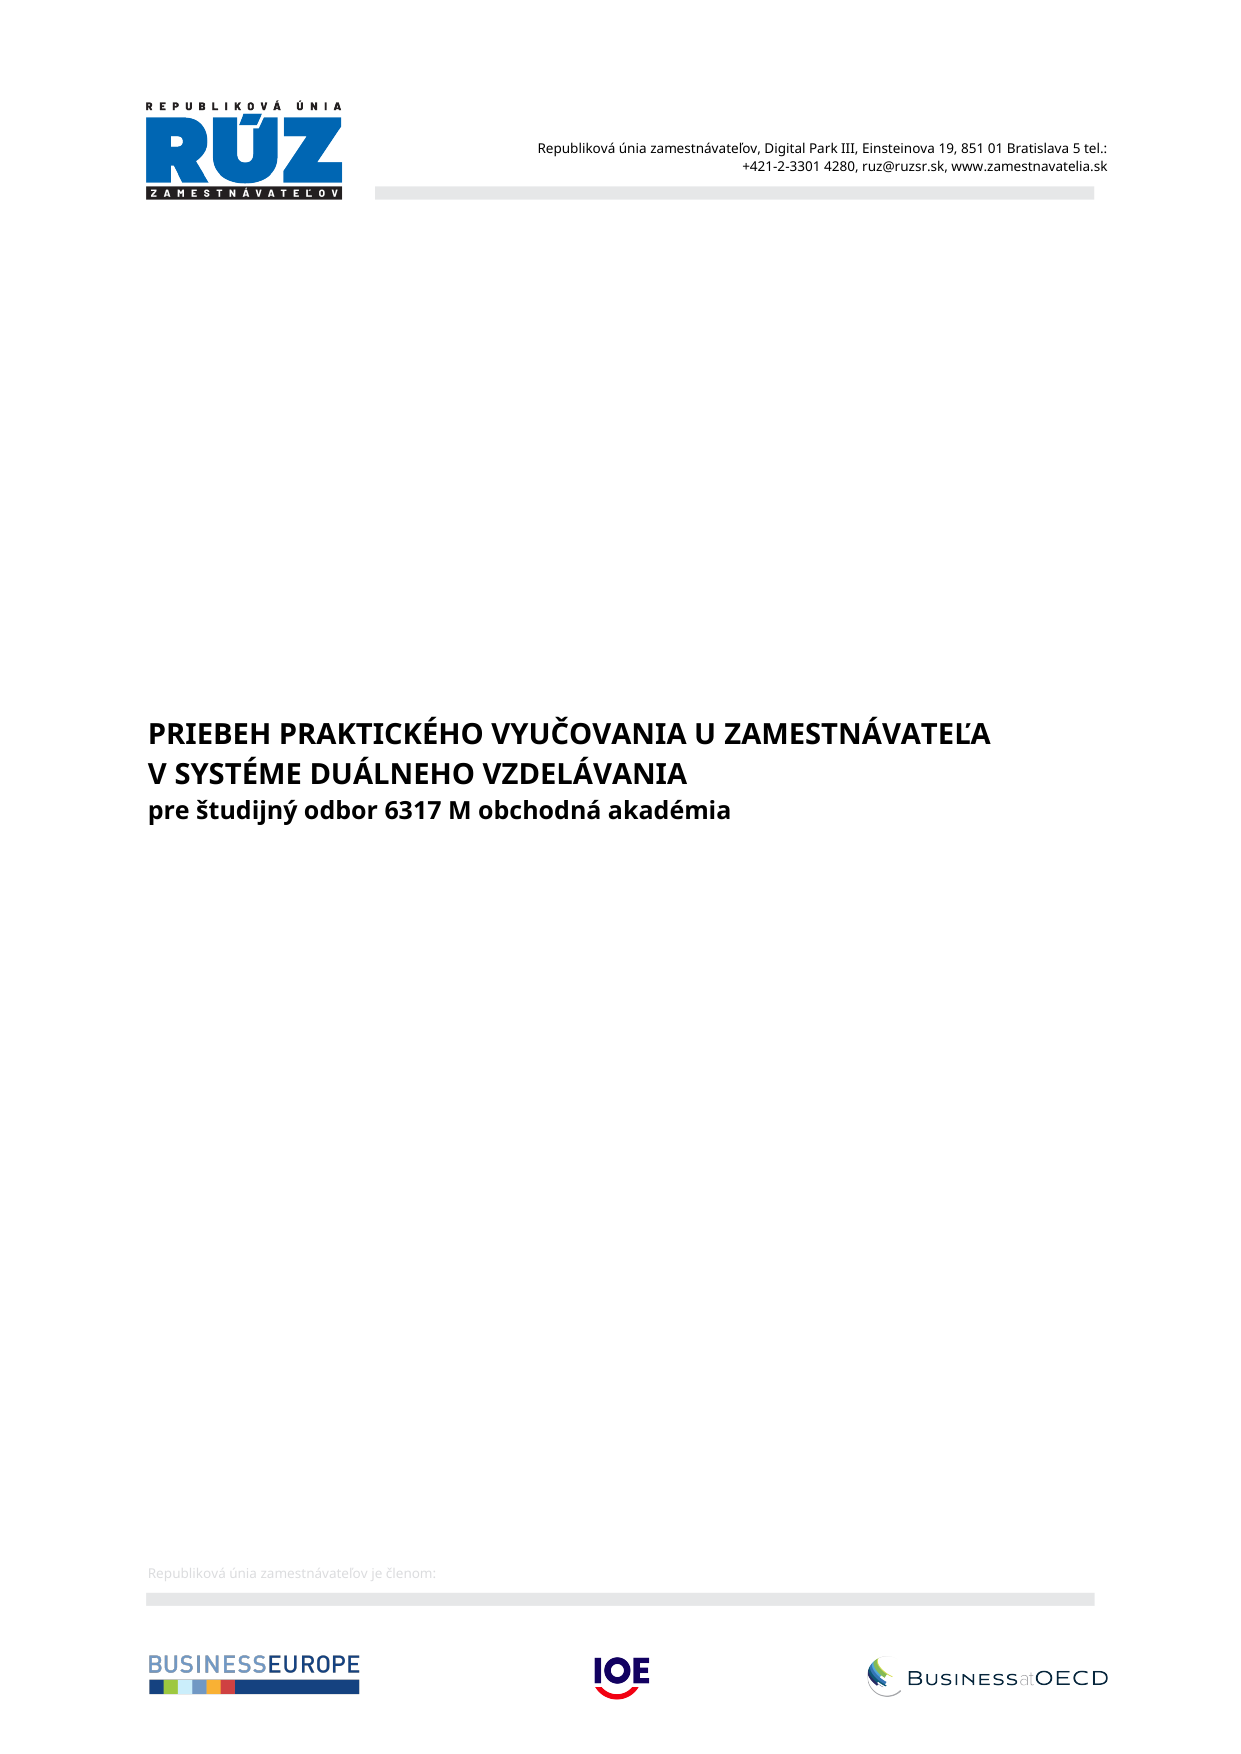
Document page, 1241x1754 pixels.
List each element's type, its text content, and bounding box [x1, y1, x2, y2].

text Priebeh praktického vyučovania u zamestnávateľa [148, 713, 1107, 753]
picture [0, 1499, 1241, 1754]
text v systéme duálneho vzdelávania [148, 753, 1107, 793]
text pre študijný odbor 6317 M obchodná akadémia [148, 793, 1107, 827]
picture [0, 0, 1241, 291]
